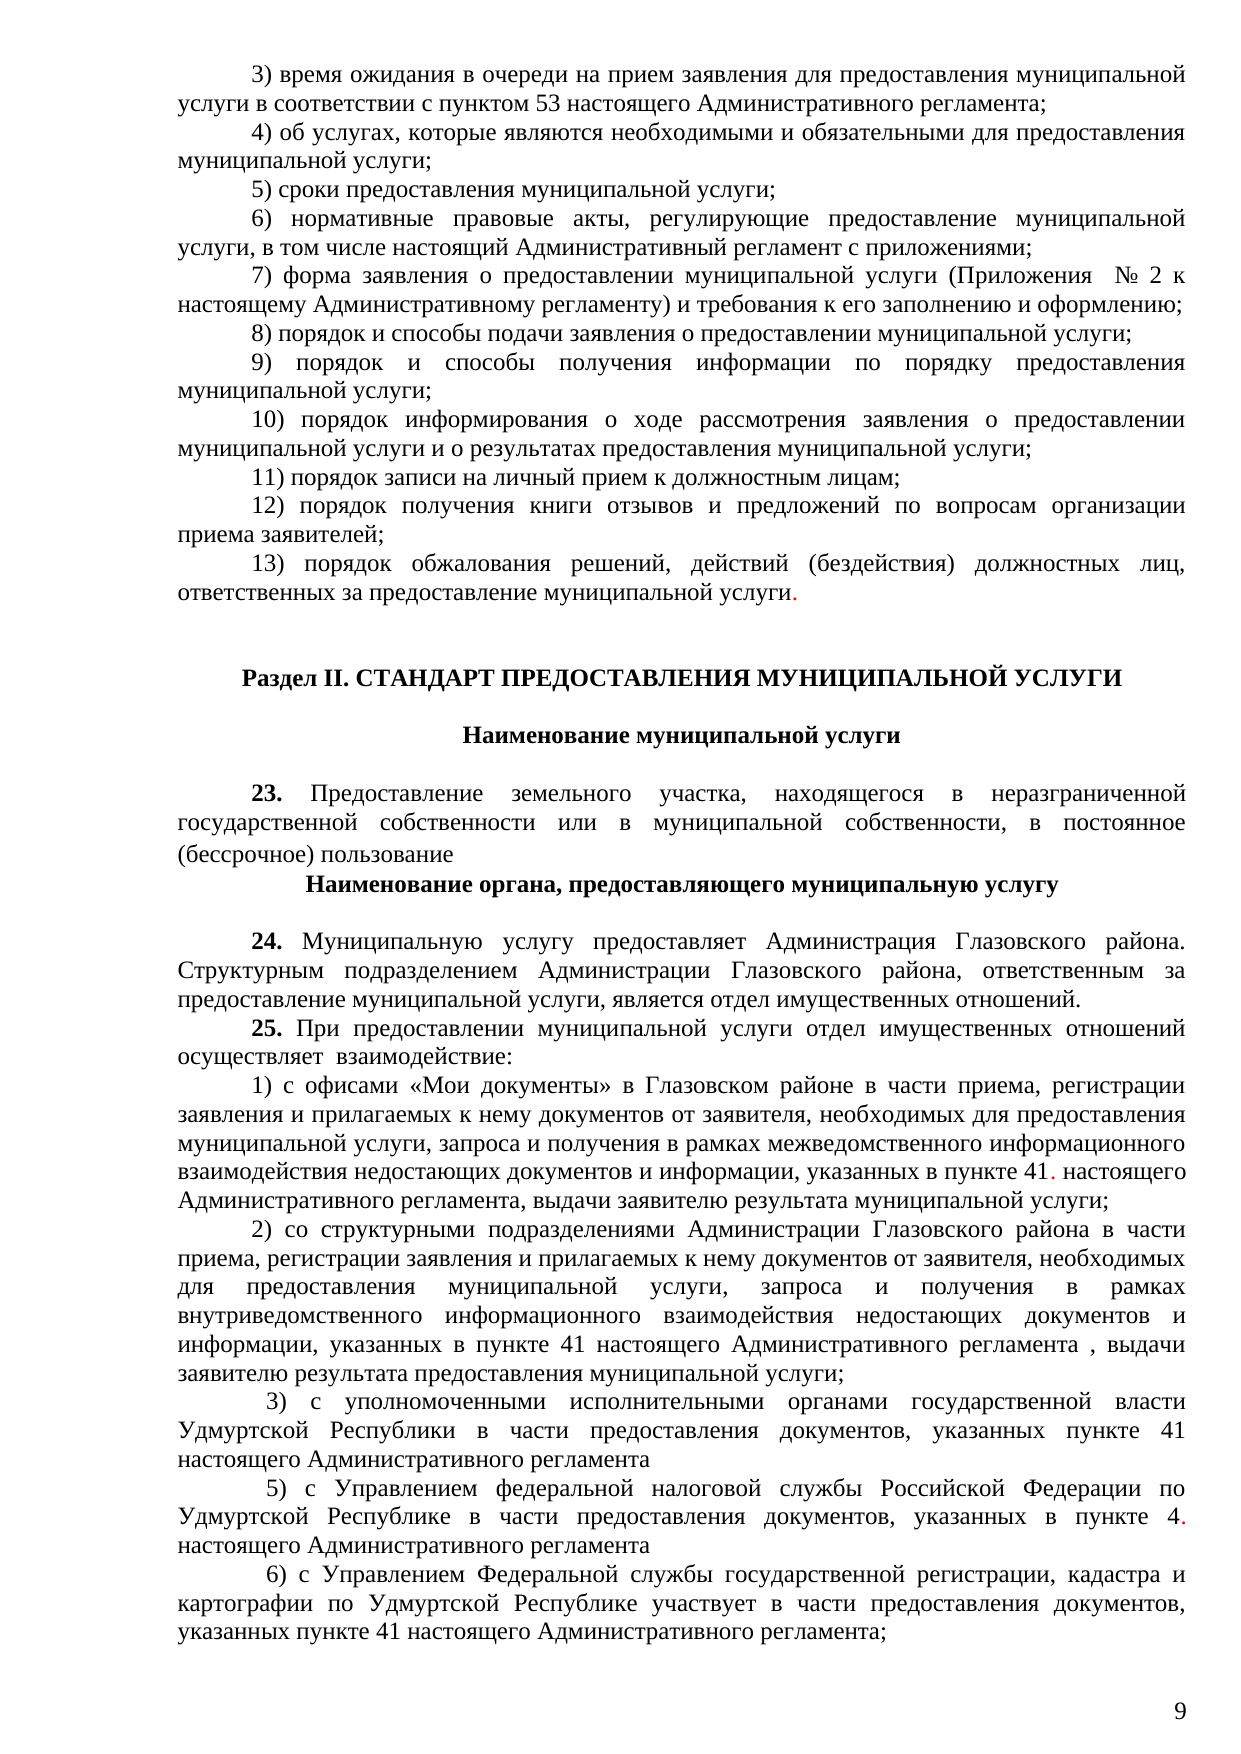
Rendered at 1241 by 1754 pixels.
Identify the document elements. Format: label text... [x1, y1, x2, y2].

text 23. Предоставление земельного участка, находящегося в неразграниченной государственной собственности или в муниципальной собственности, в постоянное (бессрочное) пользование» [177, 778, 1186, 869]
text 13) порядок обжалования решений, действий (бездействия) должностных лиц, ответственных за предоставление муниципальной услуги. [177, 548, 1186, 605]
text Раздел II. СТАНДАРТ ПРЕДОСТАВЛЕНИЯ МУНИЦИПАЛЬНОЙ УСЛУГИ [177, 663, 1186, 692]
text 3) с уполномоченными исполнительными органами государственной власти Удмуртской Республики в части предоставления документов, указанных пункте 41 настоящего Административного регламента [177, 1386, 1186, 1473]
text 6) с Управлением Федеральной службы государственной регистрации, кадастра и картографии по Удмуртской Республике участвует в части предоставления документов, указанных пункте 41 настоящего Административного регламента; [177, 1559, 1186, 1645]
text 24. Муниципальную услугу предоставляет Администрация Глазовского района. Структурным подразделением Администрации Глазовского района, ответственным за предоставление муниципальной услуги, является отдел имущественных отношений. [177, 926, 1186, 1013]
text 2) со структурными подразделениями Администрации Глазовского района в части приема, регистрации заявления и прилагаемых к нему документов от заявителя, необходимых для предоставления муниципальной услуги, запроса и получения в рамках внутриведомственного информационного взаимодействия недостающих документов и информации, указанных в пункте 41 настоящего Административного регламента , выдачи заявителю результата предоставления муниципальной услуги; [177, 1214, 1186, 1386]
text Наименование муниципальной услуги [177, 720, 1186, 749]
text 1) с офисами «Мои документы» в Глазовском районе в части приема, регистрации заявления и прилагаемых к нему документов от заявителя, необходимых для предоставления муниципальной услуги, запроса и получения в рамках межведомственного информационного взаимодействия недостающих документов и информации, указанных в пункте 41. настоящего Административного регламента, выдачи заявителю результата муниципальной услуги; [177, 1070, 1186, 1214]
text 6) нормативные правовые акты, регулирующие предоставление муниципальной услуги, в том числе настоящий Административный регламент с приложениями; [177, 203, 1186, 260]
text 11) порядок записи на личный прием к должностным лицам; [177, 462, 1186, 490]
text 10) порядок информирования о ходе рассмотрения заявления о предоставлении муниципальной услуги и о результатах предоставления муниципальной услуги; [177, 404, 1186, 462]
text 3) время ожидания в очереди на прием заявления для предоставления муниципальной услуги в соответствии с пунктом 53 настоящего Административного регламента; [177, 59, 1186, 117]
text 9) порядок и способы получения информации по порядку предоставления муниципальной услуги; [177, 347, 1186, 404]
text Наименование органа, предоставляющего муниципальную услугу [177, 869, 1186, 898]
text 25. При предоставлении муниципальной услуги отдел имущественных отношений осуществляет взаимодействие: [177, 1013, 1186, 1070]
text 12) порядок получения книги отзывов и предложений по вопросам организации приема заявителей; [177, 490, 1186, 548]
text 5) с Управлением федеральной налоговой службы Российской Федерации по Удмуртской Республике в части предоставления документов, указанных в пункте 4. настоящего Административного регламента [177, 1473, 1186, 1559]
text 5) сроки предоставления муниципальной услуги; [177, 174, 1186, 203]
text 8) порядок и способы подачи заявления о предоставлении муниципальной услуги; [177, 318, 1186, 347]
text 7) форма заявления о предоставлении муниципальной услуги (Приложения № 2 к настоящему Административному регламенту) и требования к его заполнению и оформлению; [177, 260, 1186, 318]
text 4) об услугах, которые являются необходимыми и обязательными для предоставления муниципальной услуги; [177, 117, 1186, 174]
